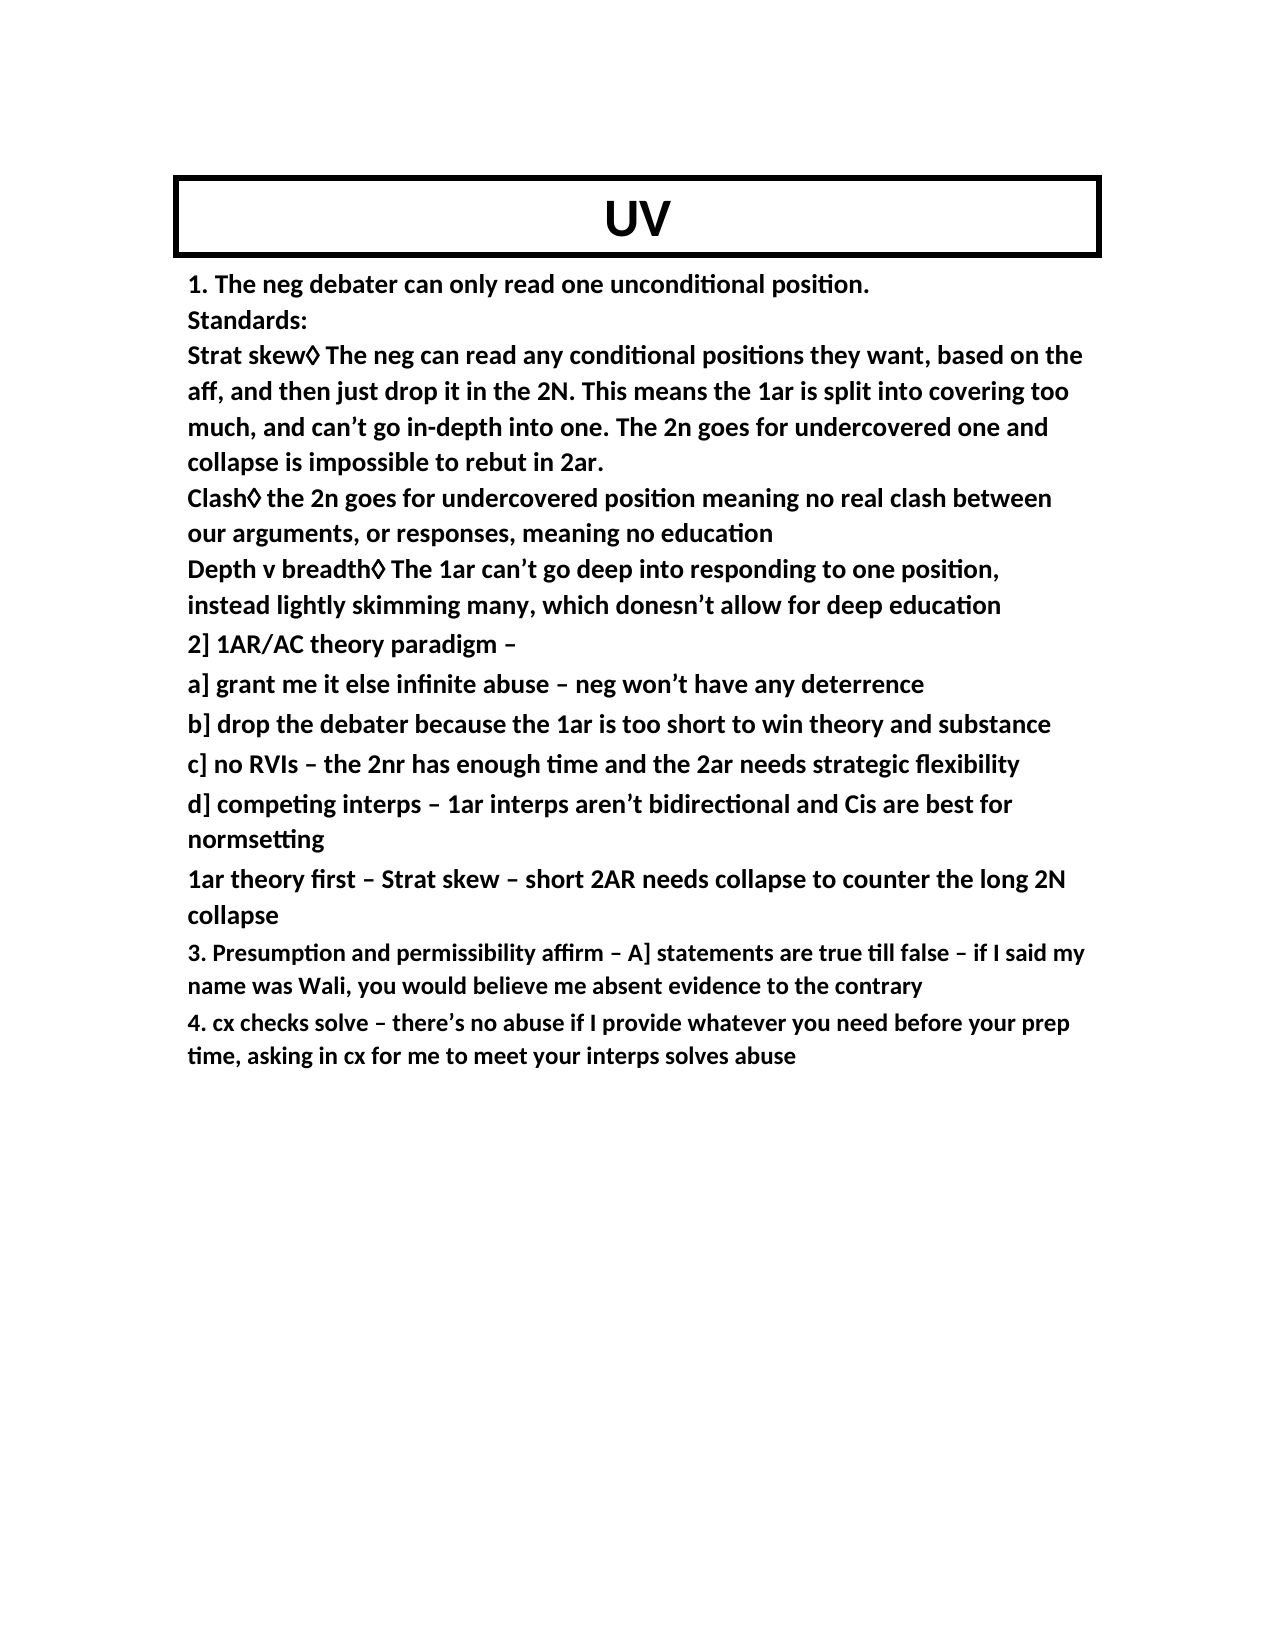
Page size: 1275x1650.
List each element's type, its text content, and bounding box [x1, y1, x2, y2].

subtitle b] drop the debater because the 1ar is too short to win theory and substance [187, 707, 1087, 740]
subtitle c] no RVIs – the 2nr has enough time and the 2ar needs strategic flexibility [187, 747, 1087, 780]
subtitle a] grant me it else infinite abuse – neg won’t have any deterrence [187, 667, 1087, 700]
subtitle 3. Presumption and permissibility affirm – A] statements are true till false – if I said my name was Wali, you would believe me absent evidence to the contrary [187, 938, 1087, 1001]
subtitle UV [179, 181, 1096, 252]
subtitle 1. The neg debater can only read one unconditional position. Standards: Strat skew The neg can read any conditional positions they want, based on the aff, and then just drop it in the 2N. This means the 1ar is split into covering too much, and can’t go in-depth into one. The 2n goes for undercovered one and collapse is impossible to rebut in 2ar. Clash the 2n goes for undercovered position meaning no real clash between our arguments, or responses, meaning no education Depth v breadth The 1ar can’t go deep into responding to one position, instead lightly skimming many, which donesn’t allow for deep education [187, 267, 1087, 621]
subtitle 2] 1AR/AC theory paradigm – [187, 628, 1087, 661]
subtitle 4. cx checks solve – there’s no abuse if I provide whatever you need before your prep time, asking in cx for me to meet your interps solves abuse [187, 1008, 1087, 1071]
subtitle 1ar theory first – Strat skew – short 2AR needs collapse to counter the long 2N collapse [187, 862, 1087, 931]
subtitle d] competing interps – 1ar interps aren’t bidirectional and Cis are best for normsetting [187, 787, 1087, 855]
